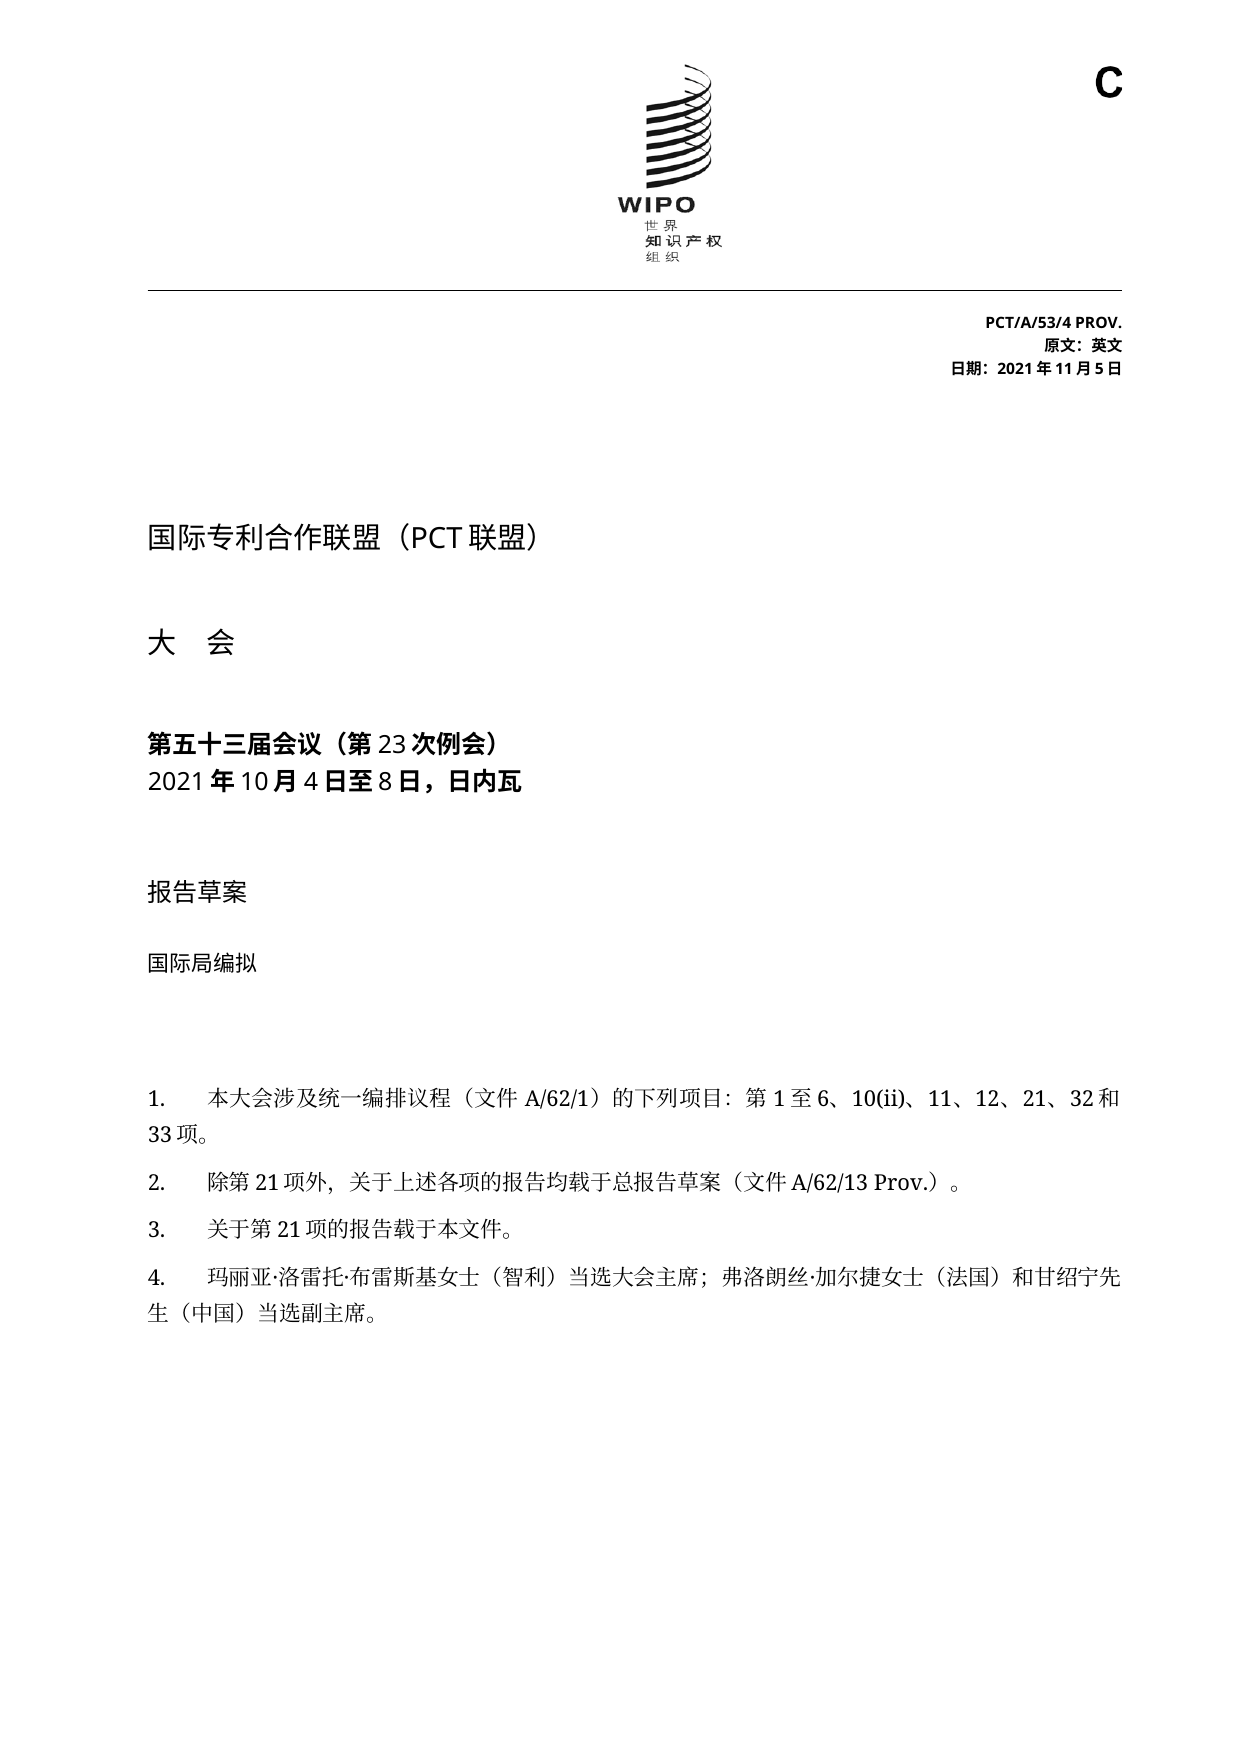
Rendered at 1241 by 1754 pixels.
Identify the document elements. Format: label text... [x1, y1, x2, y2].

text 国际局编拟 [148, 946, 1122, 978]
text 本大会涉及统一编排议程（文件A/62/1）的下列项目：第1至6、10(ii)、11、12、21、32和33项。 [148, 1078, 1122, 1148]
text 玛丽亚·洛雷托·布雷斯基女士（智利）当选大会主席；弗洛朗丝·加尔捷女士（法国）和甘绍宁先生（中国）当选副主席。 [148, 1257, 1122, 1328]
text 第五十三届会议（第23次例会） 2021年10月4日至8日，日内瓦 [148, 725, 1122, 797]
picture [613, 59, 1123, 278]
text 大 会 [148, 620, 1122, 662]
text 除第21项外，关于上述各项的报告均载于总报告草案（文件A/62/13 Prov.）。 [148, 1161, 1122, 1196]
text 关于第21项的报告载于本文件。 [148, 1209, 1122, 1244]
text 日期：2021年11月5日 [148, 356, 1122, 379]
text PCT/A/53/4 prov. [148, 291, 1122, 333]
text 原文：英文 [148, 333, 1122, 356]
text 国际专利合作联盟（PCT联盟） [148, 515, 1122, 557]
text 报告草案 [148, 872, 1122, 908]
